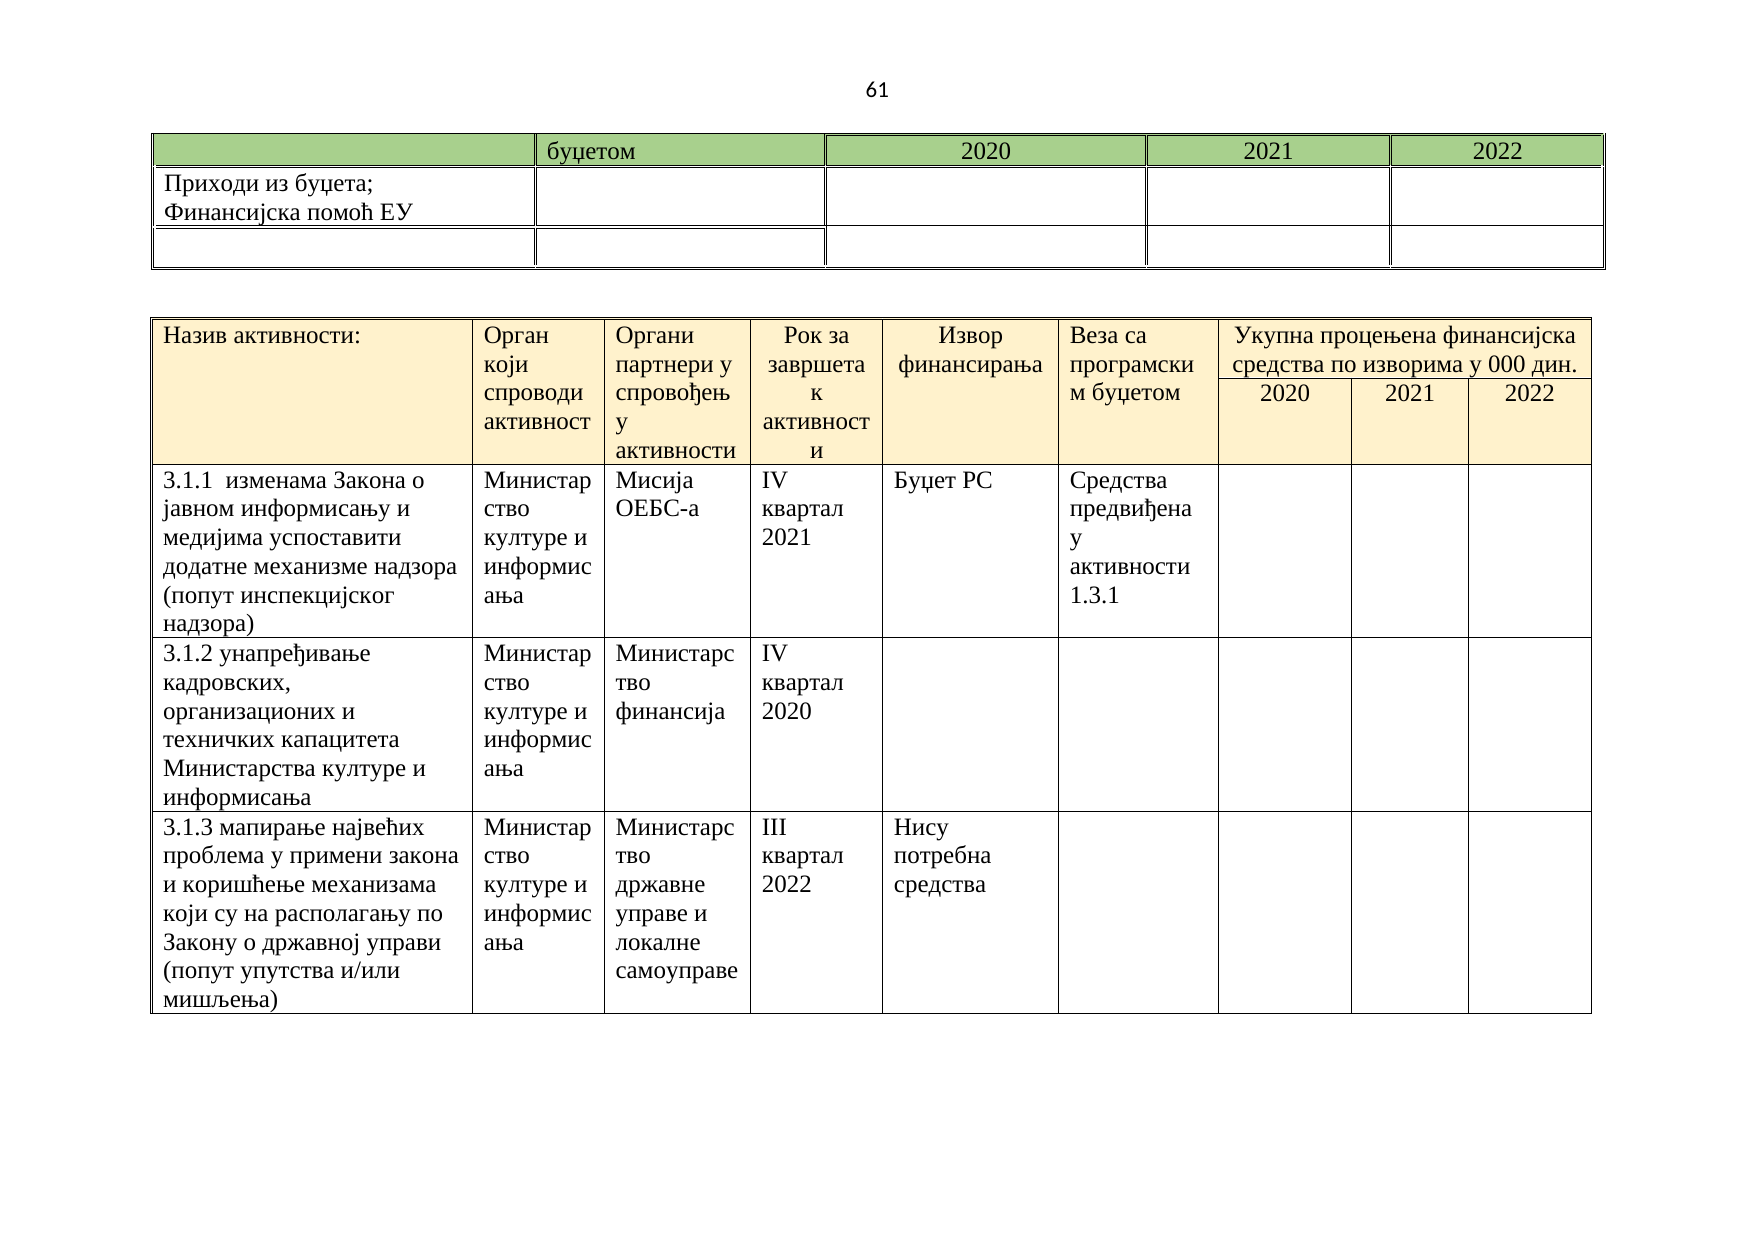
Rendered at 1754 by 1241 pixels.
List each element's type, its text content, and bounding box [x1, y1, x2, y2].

table_header Назив активности: [153, 320, 472, 464]
table_cell [1219, 812, 1351, 1013]
table_cell 2020 [827, 136, 1145, 165]
table_cell Министарство културе и информисања [473, 465, 604, 637]
table_cell [153, 225, 535, 267]
table_cell 2022 [1391, 133, 1604, 165]
table_cell [1469, 638, 1591, 811]
table_cell [1391, 226, 1603, 267]
table_cell [1219, 638, 1351, 811]
table_cell Средства предвиђена у активности 1.3.1 [1059, 465, 1218, 637]
table_cell 2022 [1469, 379, 1591, 464]
table_cell Мисија ОЕБС-а [605, 465, 750, 637]
table_cell Буџет РС [883, 465, 1058, 637]
table_cell Нису потребна средства [883, 812, 1058, 1013]
table_header Извор финансирања [883, 320, 1058, 464]
table_cell [1219, 465, 1351, 637]
table_cell Министарство културе и информисања [473, 812, 604, 1013]
table_header Укупна процењена финансијска средства по изворима у 000 дин. [1219, 320, 1591, 377]
table_cell Министарство културе и информисања [473, 638, 604, 811]
table_cell 3.1.2 унапређивање кадровских, организационих и техничких капацитета Министарства културе и информисања [153, 638, 472, 811]
table_cell [535, 229, 825, 267]
table_cell [1352, 812, 1468, 1013]
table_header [537, 134, 824, 165]
table_cell 2020 [1219, 379, 1351, 464]
table_cell 2021 [1148, 136, 1389, 165]
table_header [154, 134, 534, 165]
table_header Веза са програмским буџетом [1059, 320, 1218, 464]
table_header Oргани партнери у спровођењу активности [605, 320, 750, 464]
table_cell Приходи из буџета; Финансијска помоћ ЕУ [154, 165, 534, 225]
table_cell [1148, 168, 1389, 225]
table_cell 2021 [1352, 379, 1468, 464]
table_cell [827, 168, 1145, 225]
table_cell [1059, 812, 1218, 1013]
table_cell [1392, 165, 1603, 225]
table_cell [1352, 638, 1468, 811]
table_cell [537, 168, 824, 225]
table_cell III квартал 2022 [751, 812, 882, 1013]
table_cell Министарство државне управе и локалне самоуправе [605, 812, 750, 1013]
table_cell [1352, 465, 1468, 637]
table_cell 3.1.1 изменама Закона о јавном информисању и медијима успоставити додатне механизме надзора (попут инспекцијског надзора) [153, 465, 472, 637]
table_cell [1059, 638, 1218, 811]
table_cell Министарство финансија [605, 638, 750, 811]
table_cell IV квартал 2021 [751, 465, 882, 637]
table_header Рок за завршетак активности [751, 320, 882, 464]
table_cell [1469, 812, 1591, 1013]
table_cell [883, 638, 1058, 811]
table_cell [825, 226, 1146, 267]
table_cell [1146, 226, 1391, 267]
table_cell [1469, 465, 1591, 637]
table_cell IV квартал 2020 [751, 638, 882, 811]
table_header Орган који спроводи активност [473, 320, 604, 464]
table_cell 3.1.3 мапирање највећих проблема у примени закона и коришћење механизама који су на располагању по Закону о државној управи (попут упутства и/или мишљења) [153, 812, 472, 1013]
